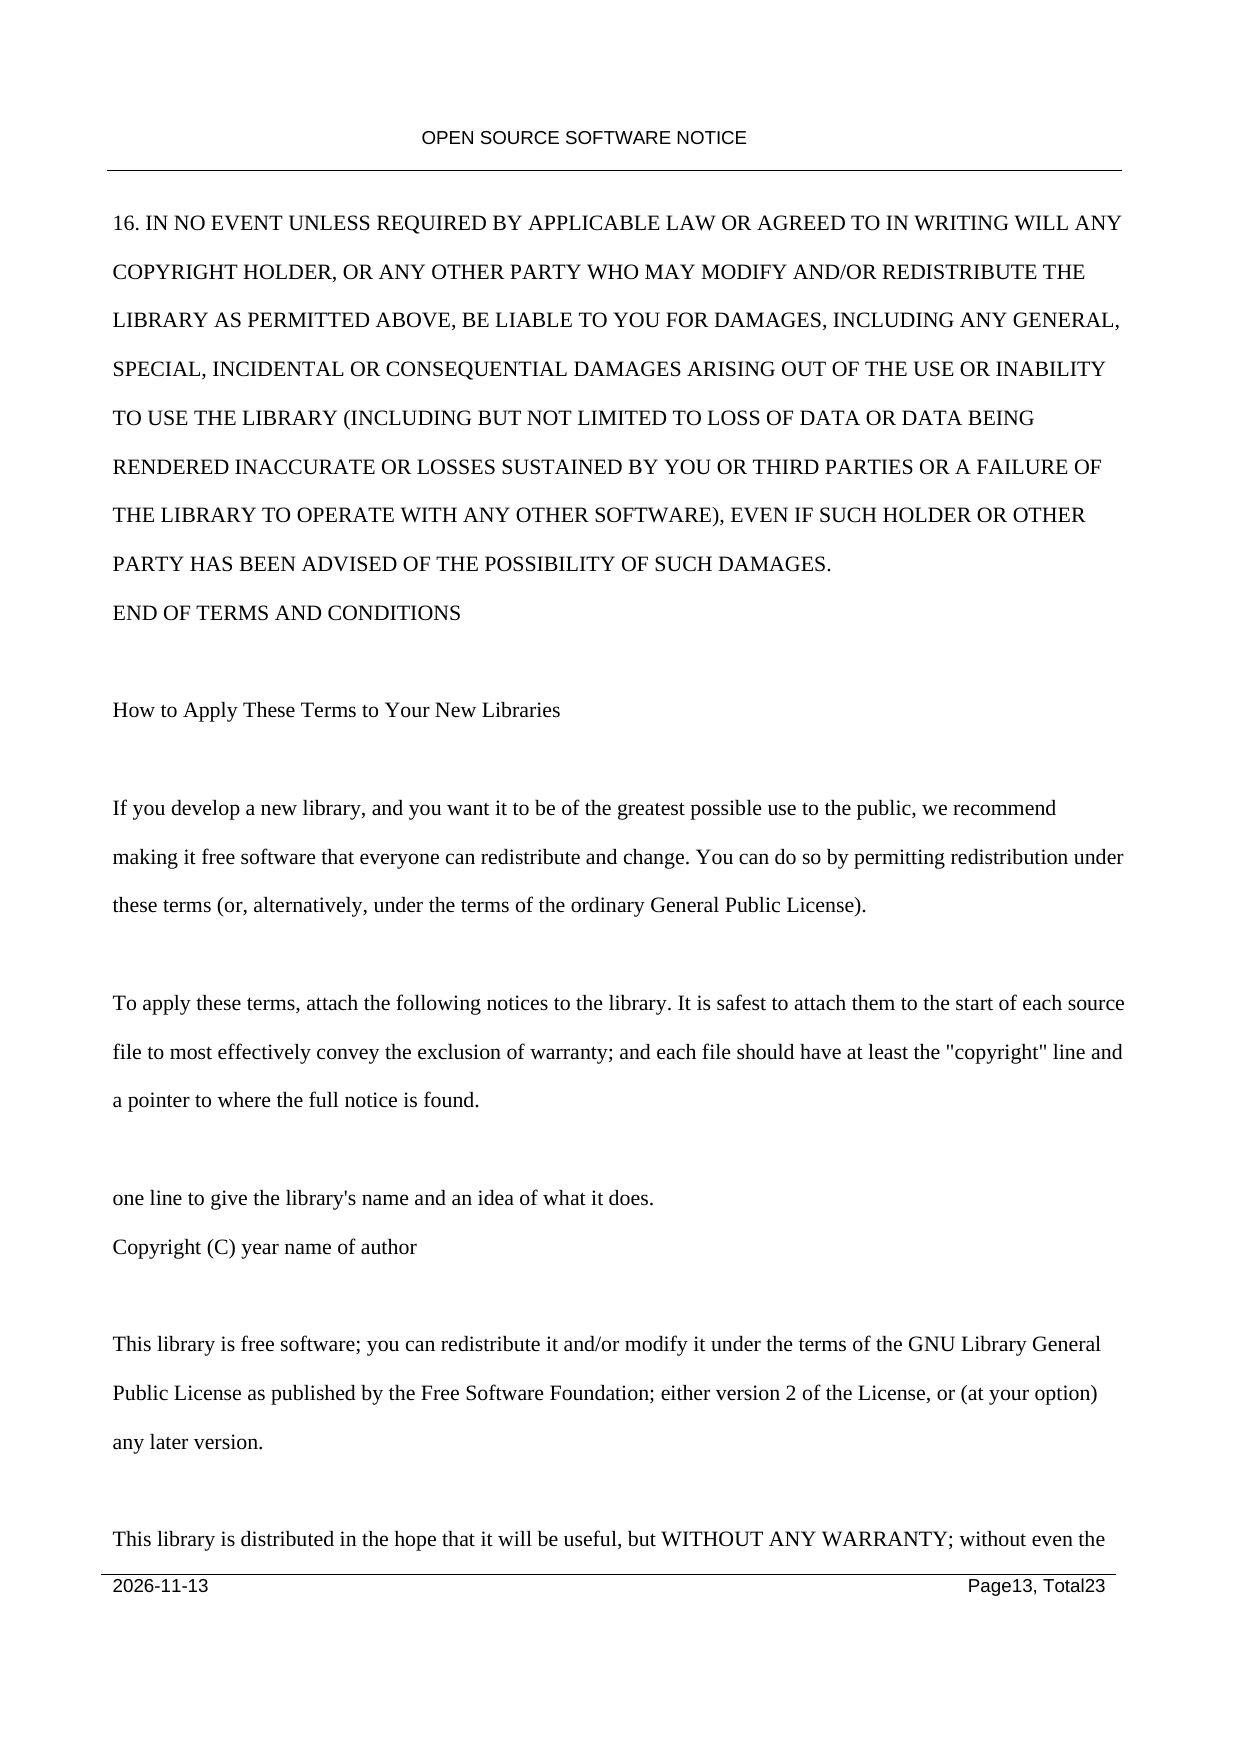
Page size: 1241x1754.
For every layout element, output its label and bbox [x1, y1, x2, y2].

text [112, 206, 1128, 1555]
